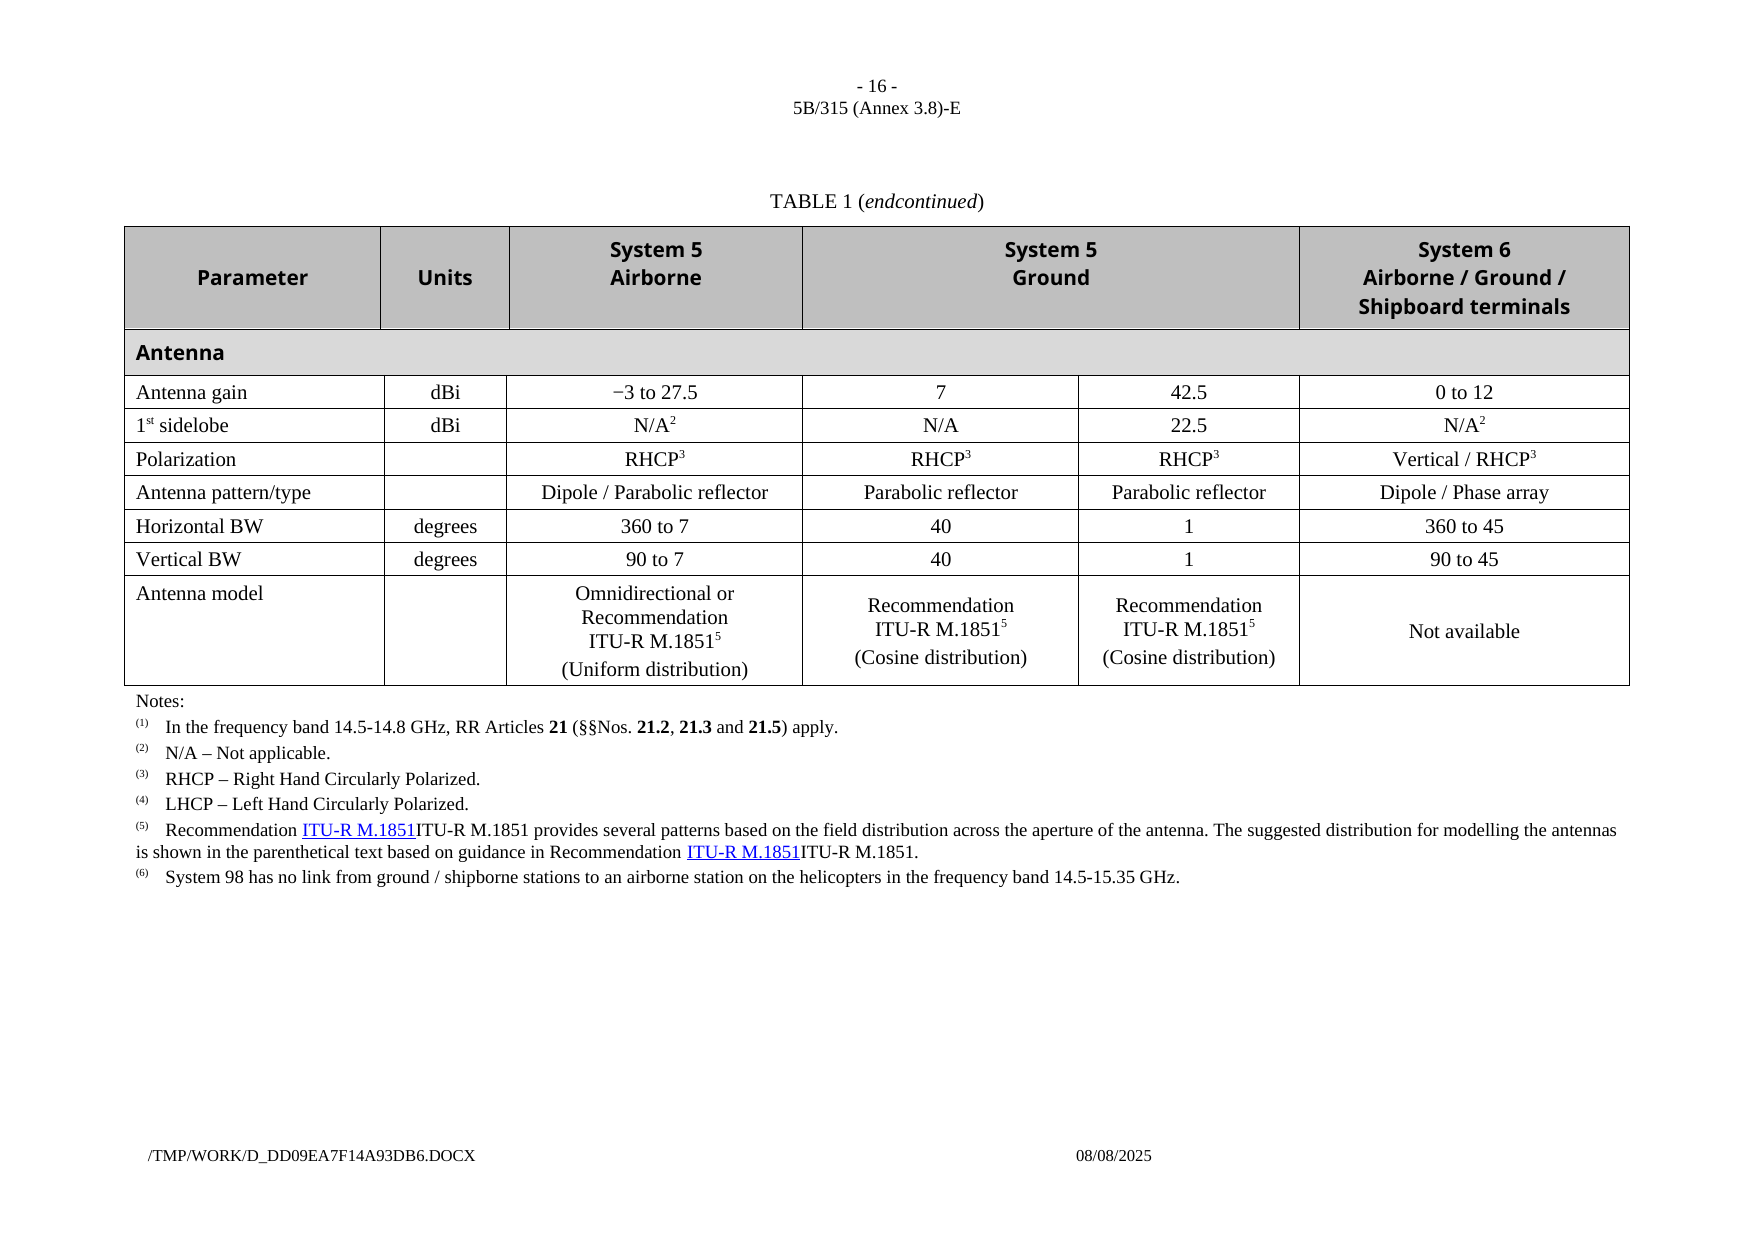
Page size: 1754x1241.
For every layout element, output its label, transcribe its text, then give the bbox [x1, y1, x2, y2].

table_cell Antenna pattern/type [125, 476, 384, 508]
table_cell [385, 476, 506, 508]
table_cell dBi [385, 409, 506, 442]
table_header [381, 227, 509, 328]
table_header [1300, 227, 1629, 328]
table_cell [803, 510, 1078, 542]
table_cell 360 to 45 [1300, 510, 1629, 542]
table_cell 360 to 7 [507, 510, 802, 542]
table_cell Not available [1300, 576, 1629, 685]
table_header [125, 227, 380, 328]
table_cell degrees [385, 543, 506, 575]
table_cell [385, 443, 506, 475]
table_cell [385, 576, 506, 685]
table_cell Polarization [125, 443, 384, 475]
table_cell 1 [1079, 543, 1299, 575]
table_header [803, 227, 1299, 328]
table_cell Antenna gain [125, 376, 384, 408]
table_cell −3 to 27.5 [507, 376, 802, 408]
table_cell Antenna model [125, 576, 384, 685]
table_cell Vertical BW [125, 543, 384, 575]
table_cell N/A2 [1300, 409, 1629, 442]
table_cell 0 to 12 [1300, 376, 1629, 408]
text TABLE 1 () [148, 189, 1606, 213]
table_cell Notes: (1) In the frequency band 14.5-14.8 GHz, RR Article 21 ( 21.2, 21.3 and 21.5) apply. (2) N/A – Not applicable. (3) RHCP – Right Hand Circularly Polarized. (4) LHCP – Left Hand Circularly Polarized. (5) Recommendation provides several patterns based on the field distribution across the aperture of the antenna. The suggested distribution for modelling the antennas is shown in the parenthetical text based on guidance in Recommendation . (6) System has no link from ground / shipborne stations to an airborne station on the helicopters in the frequency band 14.5-15.35 GHz. [124, 686, 1630, 892]
table_cell RHCP3 [1079, 443, 1299, 475]
table_cell [803, 409, 1078, 442]
table_cell Parabolic reflector [1079, 476, 1299, 508]
table_cell 1st sidelobe [125, 409, 384, 442]
table_cell Dipole / Phase array [1300, 476, 1629, 508]
table_cell Omnidirectional or Recommendation ITU-R M.18515 (Uniform distribution) [507, 576, 802, 685]
table_cell 22.5 [1079, 409, 1299, 442]
table_cell RHCP3 [507, 443, 802, 475]
table_cell 90 to 7 [507, 543, 802, 575]
table_cell [803, 543, 1078, 575]
table_cell [803, 576, 1078, 685]
table_cell Antenna [125, 330, 1629, 375]
table_cell Horizontal BW [125, 510, 384, 542]
table_header [510, 227, 802, 328]
table_cell [803, 476, 1078, 508]
table_cell [803, 443, 1078, 475]
table_cell 42.5 [1079, 376, 1299, 408]
table_cell 1 [1079, 510, 1299, 542]
table_cell Dipole / Parabolic reflector [507, 476, 802, 508]
table_cell degrees [385, 510, 506, 542]
table_cell Vertical / RHCP3 [1300, 443, 1629, 475]
table_cell 90 to 45 [1300, 543, 1629, 575]
table_cell dBi [385, 376, 506, 408]
table_cell [803, 376, 1078, 408]
table_cell Recommendation ITU-R M.18515 (Cosine distribution) [1079, 576, 1299, 685]
table_cell N/A2 [507, 409, 802, 442]
